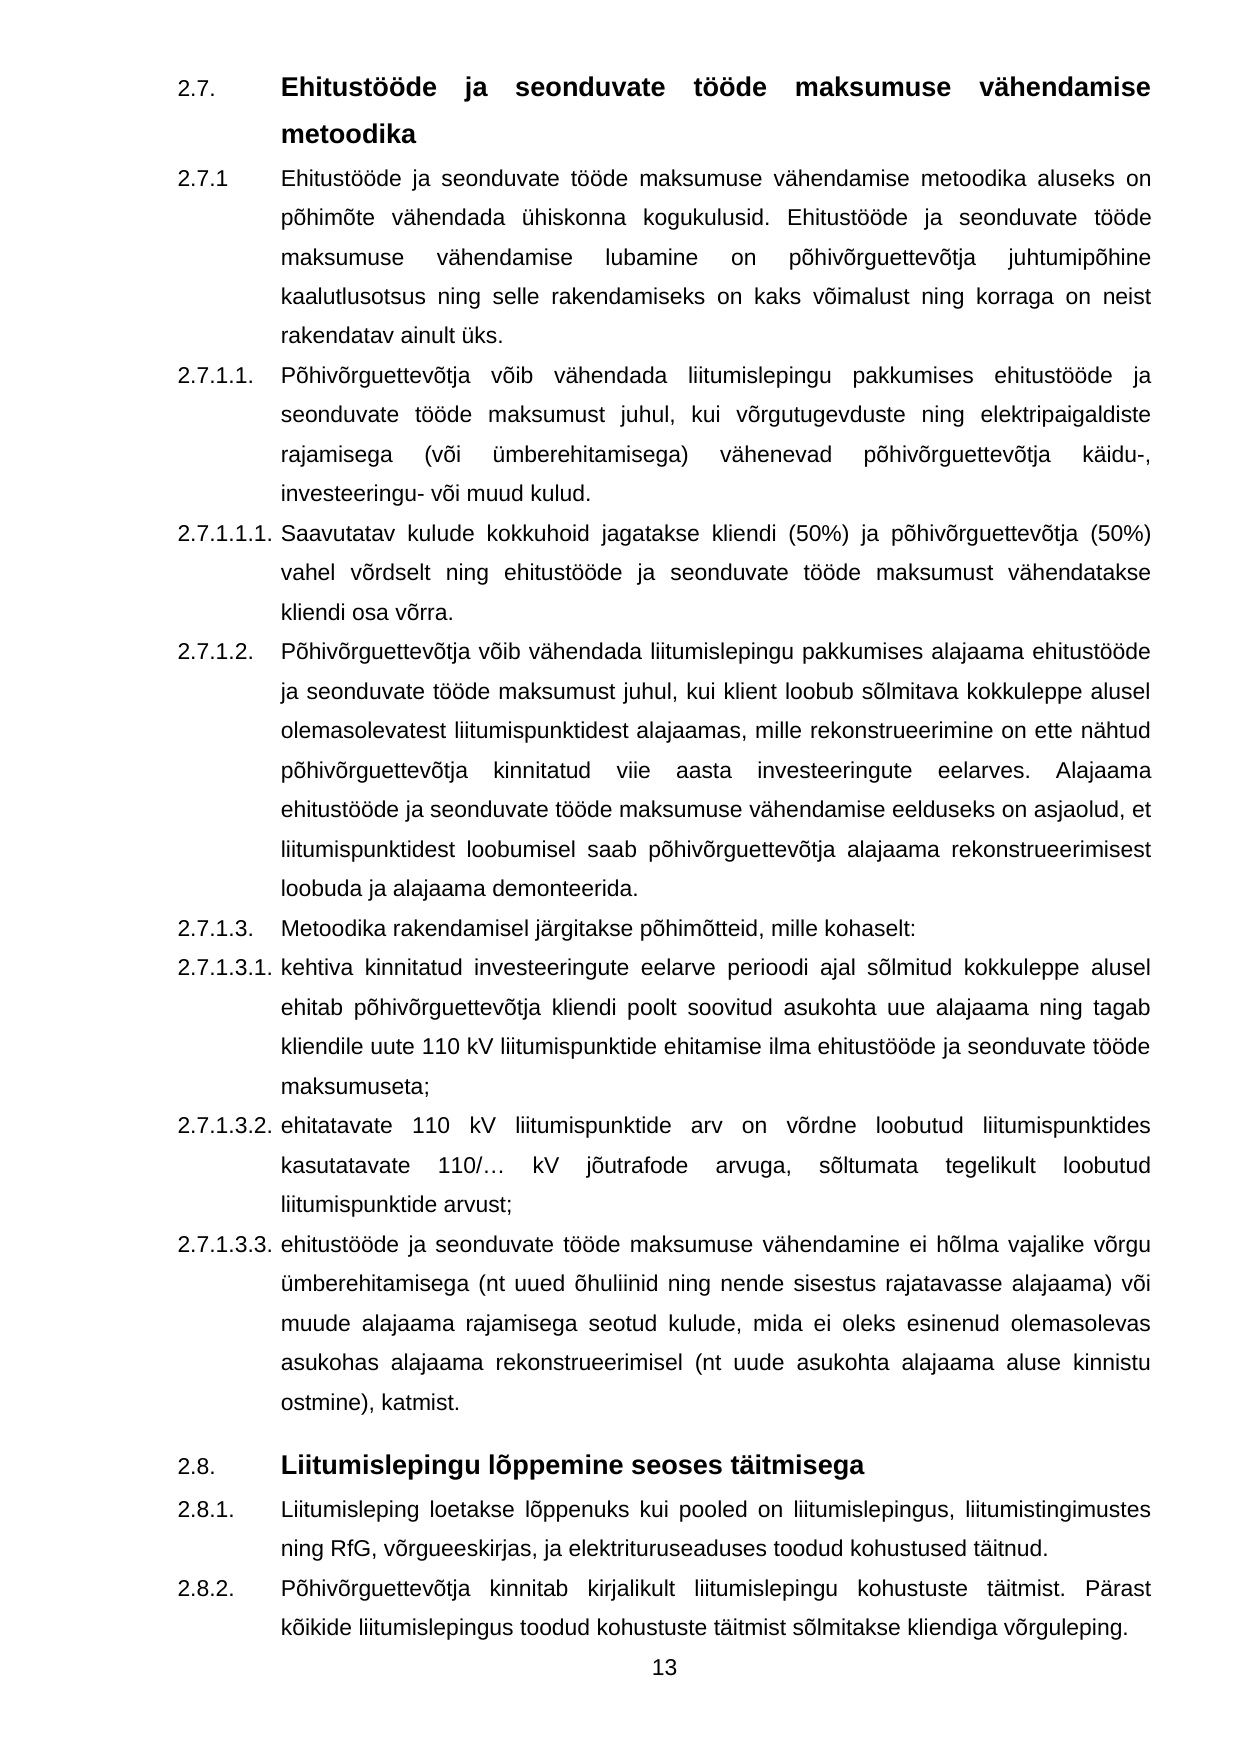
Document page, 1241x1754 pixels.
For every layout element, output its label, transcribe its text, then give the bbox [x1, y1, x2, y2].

list Põhivõrguettevõtja võib vähendada liitumislepingu pakkumises ehitustööde ja seonduvate tööde maksumust juhul, kui võrgutugevduste ning elektripaigaldiste rajamisega (või ümberehitamisega) vähenevad põhivõrguettevõtja käidu-, investeeringu- või muud kulud. [177, 362, 1152, 507]
list Põhivõrguettevõtja kinnitab kirjalikult liitumislepingu kohustuste täitmist. Pärast kõikide liitumislepingus toodud kohustuste täitmist sõlmitakse kliendiga võrguleping. [177, 1574, 1152, 1640]
subtitle Liitumislepingu lõppemine seoses täitmisega [177, 1449, 1152, 1480]
list kehtiva kinnitatud investeeringute eelarve perioodi ajal sõlmitud kokkuleppe alusel ehitab põhivõrguettevõtja kliendi poolt soovitud asukohta uue alajaama ning tagab kliendile uute 110 kV liitumispunktide ehitamise ilma ehitustööde ja seonduvate tööde maksumuseta; [177, 954, 1152, 1099]
list Liitumisleping loetakse lõppenuks kui pooled on liitumislepingus, liitumistingimustes ning RfG, võrgueeskirjas, ja elektrituruseaduses toodud kohustused täitnud. [177, 1496, 1152, 1561]
list Ehitustööde ja seonduvate tööde maksumuse vähendamise metoodika aluseks on põhimõte vähendada ühiskonna kogukulusid. Ehitustööde ja seonduvate tööde maksumuse vähendamise lubamine on põhivõrguettevõtja juhtumipõhine kaalutlusotsus ning selle rakendamiseks on kaks võimalust ning korraga on neist rakendatav ainult üks. [177, 164, 1152, 349]
list Saavutatav kulude kokkuhoid jagatakse kliendi (50%) ja põhivõrguettevõtja (50%) vahel võrdselt ning ehitustööde ja seonduvate tööde maksumust vähendatakse kliendi osa võrra. [177, 520, 1152, 625]
list Metoodika rakendamisel järgitakse põhimõtteid, mille kohaselt: [177, 915, 1152, 941]
list ehitatavate 110 kV liitumispunktide arv on võrdne loobutud liitumispunktides kasutatavate 110/… kV jõutrafode arvuga, sõltumata tegelikult loobutud liitumispunktide arvust; [177, 1112, 1152, 1217]
subtitle Ehitustööde ja seonduvate tööde maksumuse vähendamise metoodika [177, 71, 1152, 149]
list ehitustööde ja seonduvate tööde maksumuse vähendamine ei hõlma vajalike võrgu ümberehitamisega (nt uued õhuliinid ning nende sisestus rajatavasse alajaama) või muude alajaama rajamisega seotud kulude, mida ei oleks esinenud olemasolevas asukohas alajaama rekonstrueerimisel (nt uude asukohta alajaama aluse kinnistu ostmine), katmist. [177, 1231, 1152, 1415]
list Põhivõrguettevõtja võib vähendada liitumislepingu pakkumises alajaama ehitustööde ja seonduvate tööde maksumust juhul, kui klient loobub sõlmitava kokkuleppe alusel olemasolevatest liitumispunktidest alajaamas, mille rekonstrueerimine on ette nähtud põhivõrguettevõtja kinnitatud viie aasta investeeringute eelarves. Alajaama ehitustööde ja seonduvate tööde maksumuse vähendamise eelduseks on asjaolud, et liitumispunktidest loobumisel saab põhivõrguettevõtja alajaama rekonstrueerimisest loobuda ja alajaama demonteerida. [177, 638, 1152, 902]
